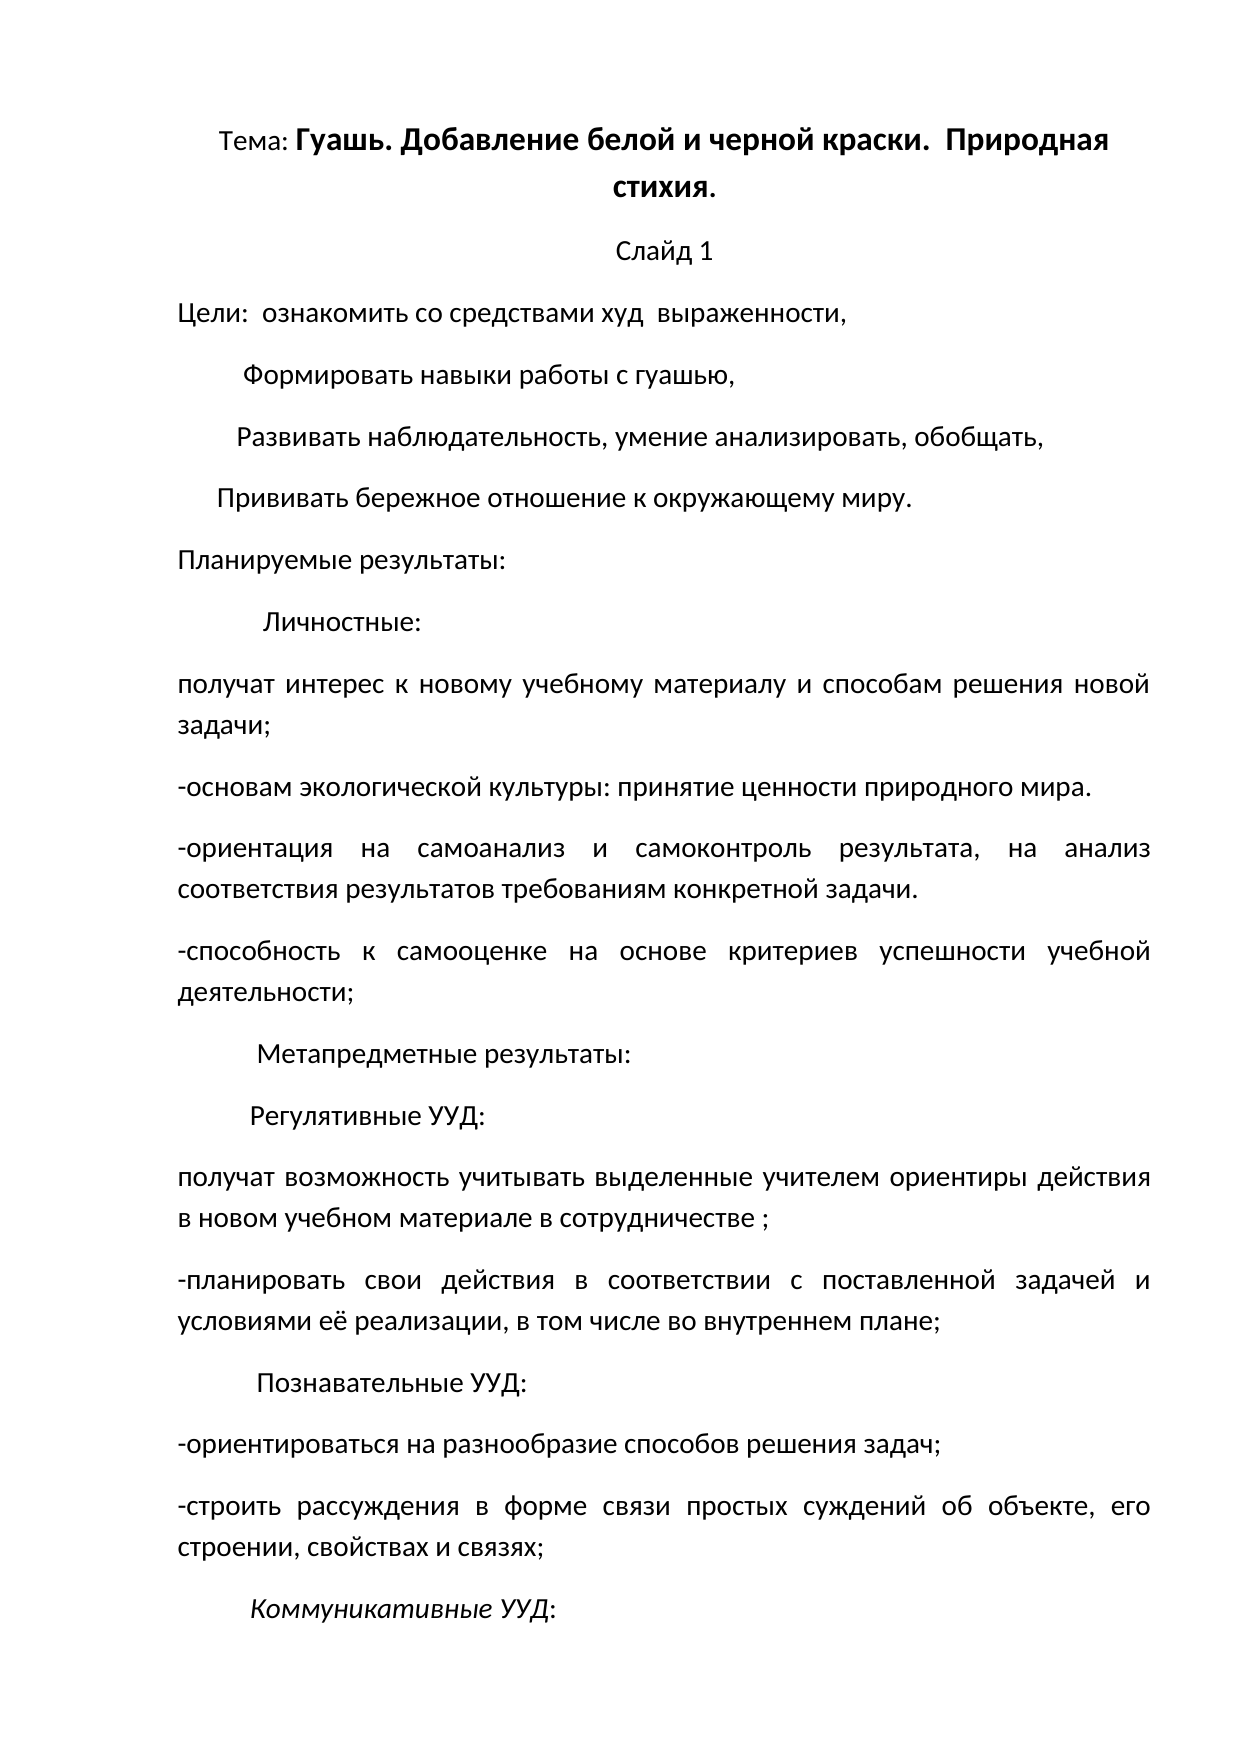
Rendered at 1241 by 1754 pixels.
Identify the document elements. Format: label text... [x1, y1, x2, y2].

text Планируемые результаты: [177, 541, 1152, 577]
text Регулятивные УУД: [177, 1097, 1152, 1132]
text Слайд 1 [177, 232, 1152, 268]
text -ориентация на самоанализ и самоконтроль результата, на анализ соответствия результатов требованиям конкретной задачи. [177, 829, 1152, 906]
text -основам экологической культуры: принятие ценности природного мира. [177, 768, 1152, 803]
text Развивать наблюдательность, умение анализировать, обобщать, [177, 418, 1152, 453]
text -ориентироваться на разнообразие способов решения задач; [177, 1426, 1152, 1461]
text Прививать бережное отношение к окружающему миру. [177, 479, 1152, 515]
text Познавательные УУД: [177, 1364, 1152, 1399]
text получат возможность учитывать выделенные учителем ориентиры действия в новом учебном материале в сотрудничестве ; [177, 1158, 1152, 1235]
text Тема: Гуашь. Добавление белой и черной краски. Природная стихия. [177, 118, 1152, 206]
text -строить рассуждения в форме связи простых суждений об объекте, его строении, свойствах и связях; [177, 1487, 1152, 1564]
text Формировать навыки работы с гуашью, [177, 356, 1152, 392]
text Личностные: [177, 603, 1151, 639]
text Коммуникативные УУД: [177, 1590, 1152, 1626]
text Метапредметные результаты: [177, 1035, 1151, 1070]
text получат интерес к новому учебному материалу и способам решения новой задачи; [177, 665, 1152, 741]
text -планировать свои действия в соответствии с поставленной задачей и условиями её реализации, в том числе во внутреннем плане; [177, 1261, 1152, 1338]
text Цели: ознакомить со средствами худ выраженности, [177, 294, 1152, 330]
text -способность к самооценке на основе критериев успешности учебной деятельности; [177, 932, 1152, 1009]
